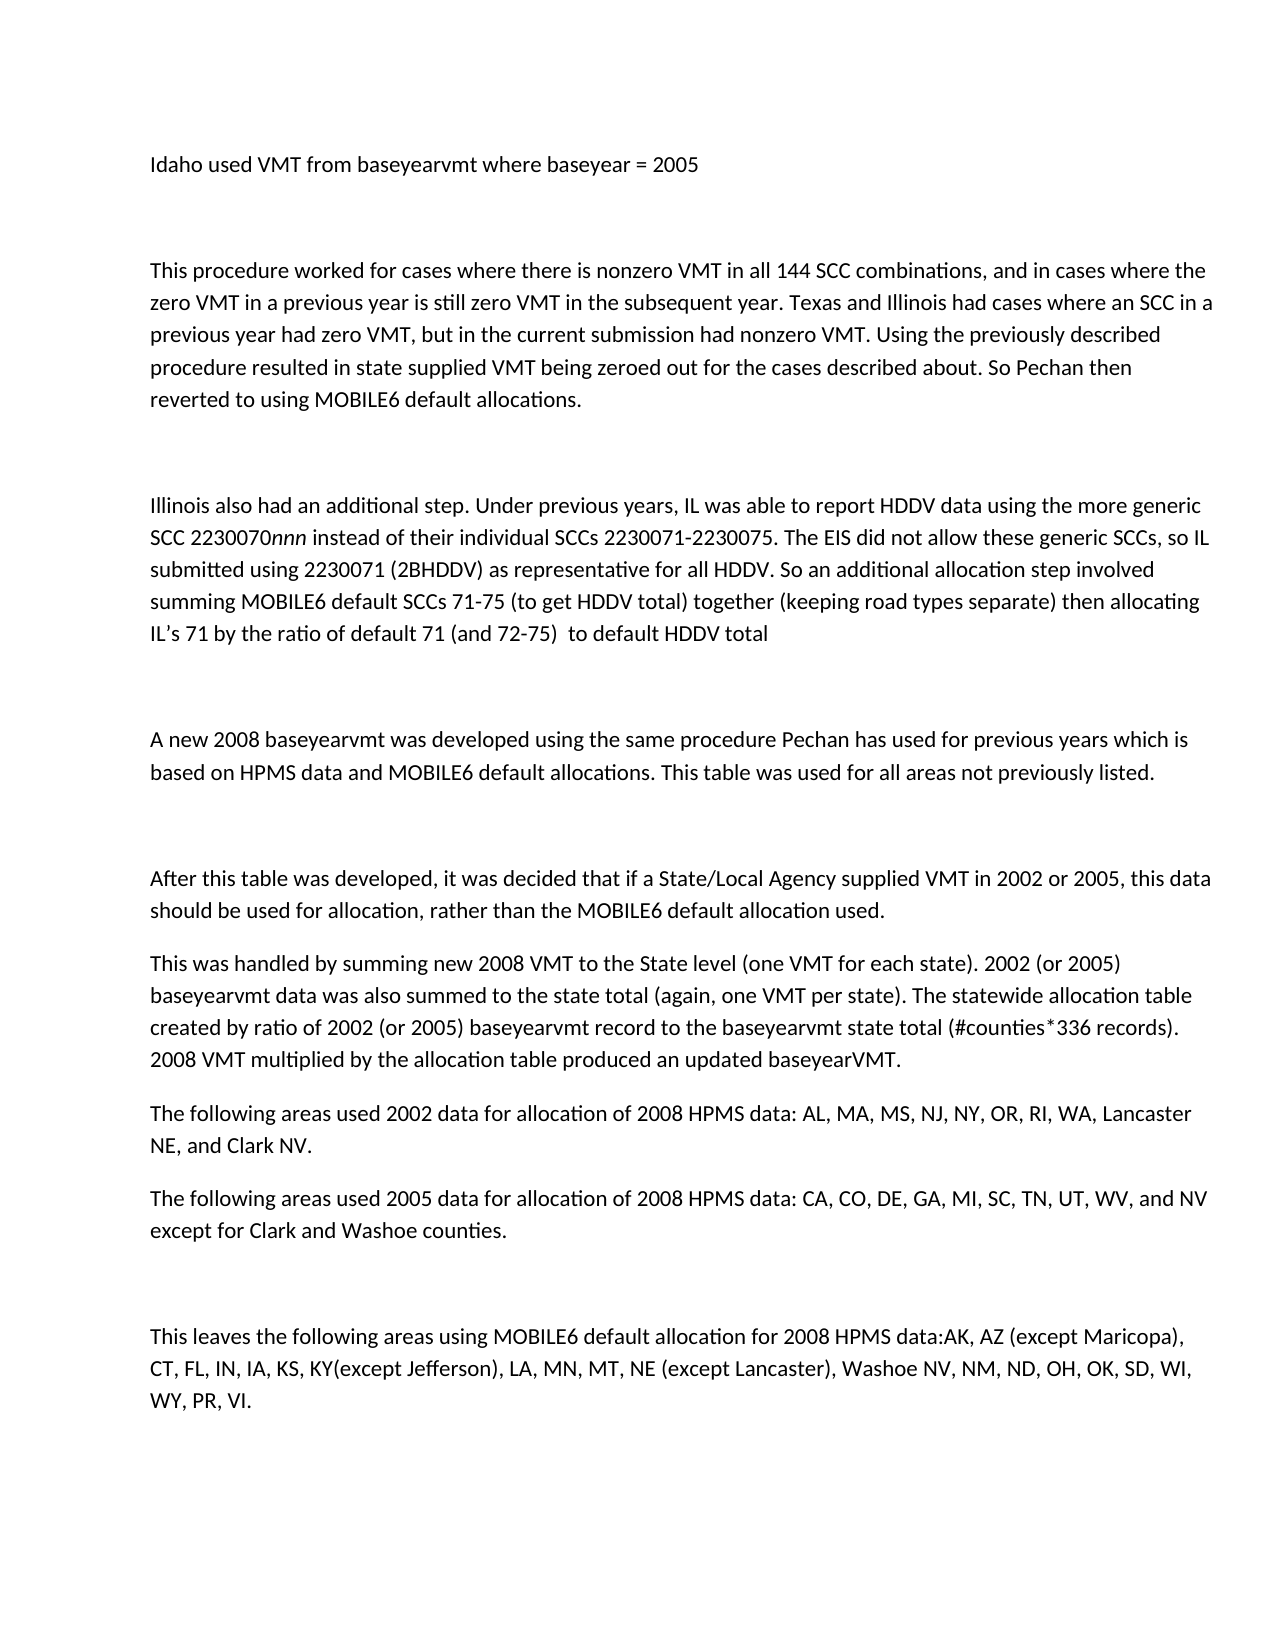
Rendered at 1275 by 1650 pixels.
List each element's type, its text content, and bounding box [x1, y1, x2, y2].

text This leaves the following areas using MOBILE6 default allocation for 2008 HPMS data:AK, AZ (except Maricopa), CT, FL, IN, IA, KS, KY(except Jefferson), LA, MN, MT, NE (except Lancaster), Washoe NV, NM, ND, OH, OK, SD, WI, WY, PR, VI. [150, 1322, 1215, 1414]
text This was handled by summing new 2008 VMT to the State level (one VMT for each state). 2002 (or 2005) baseyearvmt data was also summed to the state total (again, one VMT per state). The statewide allocation table created by ratio of 2002 (or 2005) baseyearvmt record to the baseyearvmt state total (#counties*336 records). 2008 VMT multiplied by the allocation table produced an updated baseyearVMT. [150, 949, 1215, 1074]
text Illinois also had an additional step. Under previous years, IL was able to report HDDV data using the more generic SCC 2230070nnn instead of their individual SCCs 2230071-2230075. The EIS did not allow these generic SCCs, so IL submitted using 2230071 (2BHDDV) as representative for all HDDV. So an additional allocation step involved summing MOBILE6 default SCCs 71-75 (to get HDDV total) together (keeping road types separate) then allocating IL’s 71 by the ratio of default 71 (and 72-75) to default HDDV total [150, 491, 1215, 648]
text This procedure worked for cases where there is nonzero VMT in all 144 SCC combinations, and in cases where the zero VMT in a previous year is still zero VMT in the subsequent year. Texas and Illinois had cases where an SCC in a previous year had zero VMT, but in the current submission had nonzero VMT. Using the previously described procedure resulted in state supplied VMT being zeroed out for the cases described about. So Pechan then reverted to using MOBILE6 default allocations. [150, 256, 1215, 413]
text A new 2008 baseyearvmt was developed using the same procedure Pechan has used for previous years which is based on HPMS data and MOBILE6 default allocations. This table was used for all areas not previously listed. [150, 726, 1215, 786]
text The following areas used 2005 data for allocation of 2008 HPMS data: CA, CO, DE, GA, MI, SC, TN, UT, WV, and NV except for Clark and Washoe counties. [150, 1184, 1215, 1244]
text The following areas used 2002 data for allocation of 2008 HPMS data: AL, MA, MS, NJ, NY, OR, RI, WA, Lancaster NE, and Clark NV. [150, 1099, 1215, 1159]
text Idaho used VMT from baseyearvmt where baseyear = 2005 [150, 150, 1215, 178]
text After this table was developed, it was decided that if a State/Local Agency supplied VMT in 2002 or 2005, this data should be used for allocation, rather than the MOBILE6 default allocation used. [150, 864, 1215, 924]
